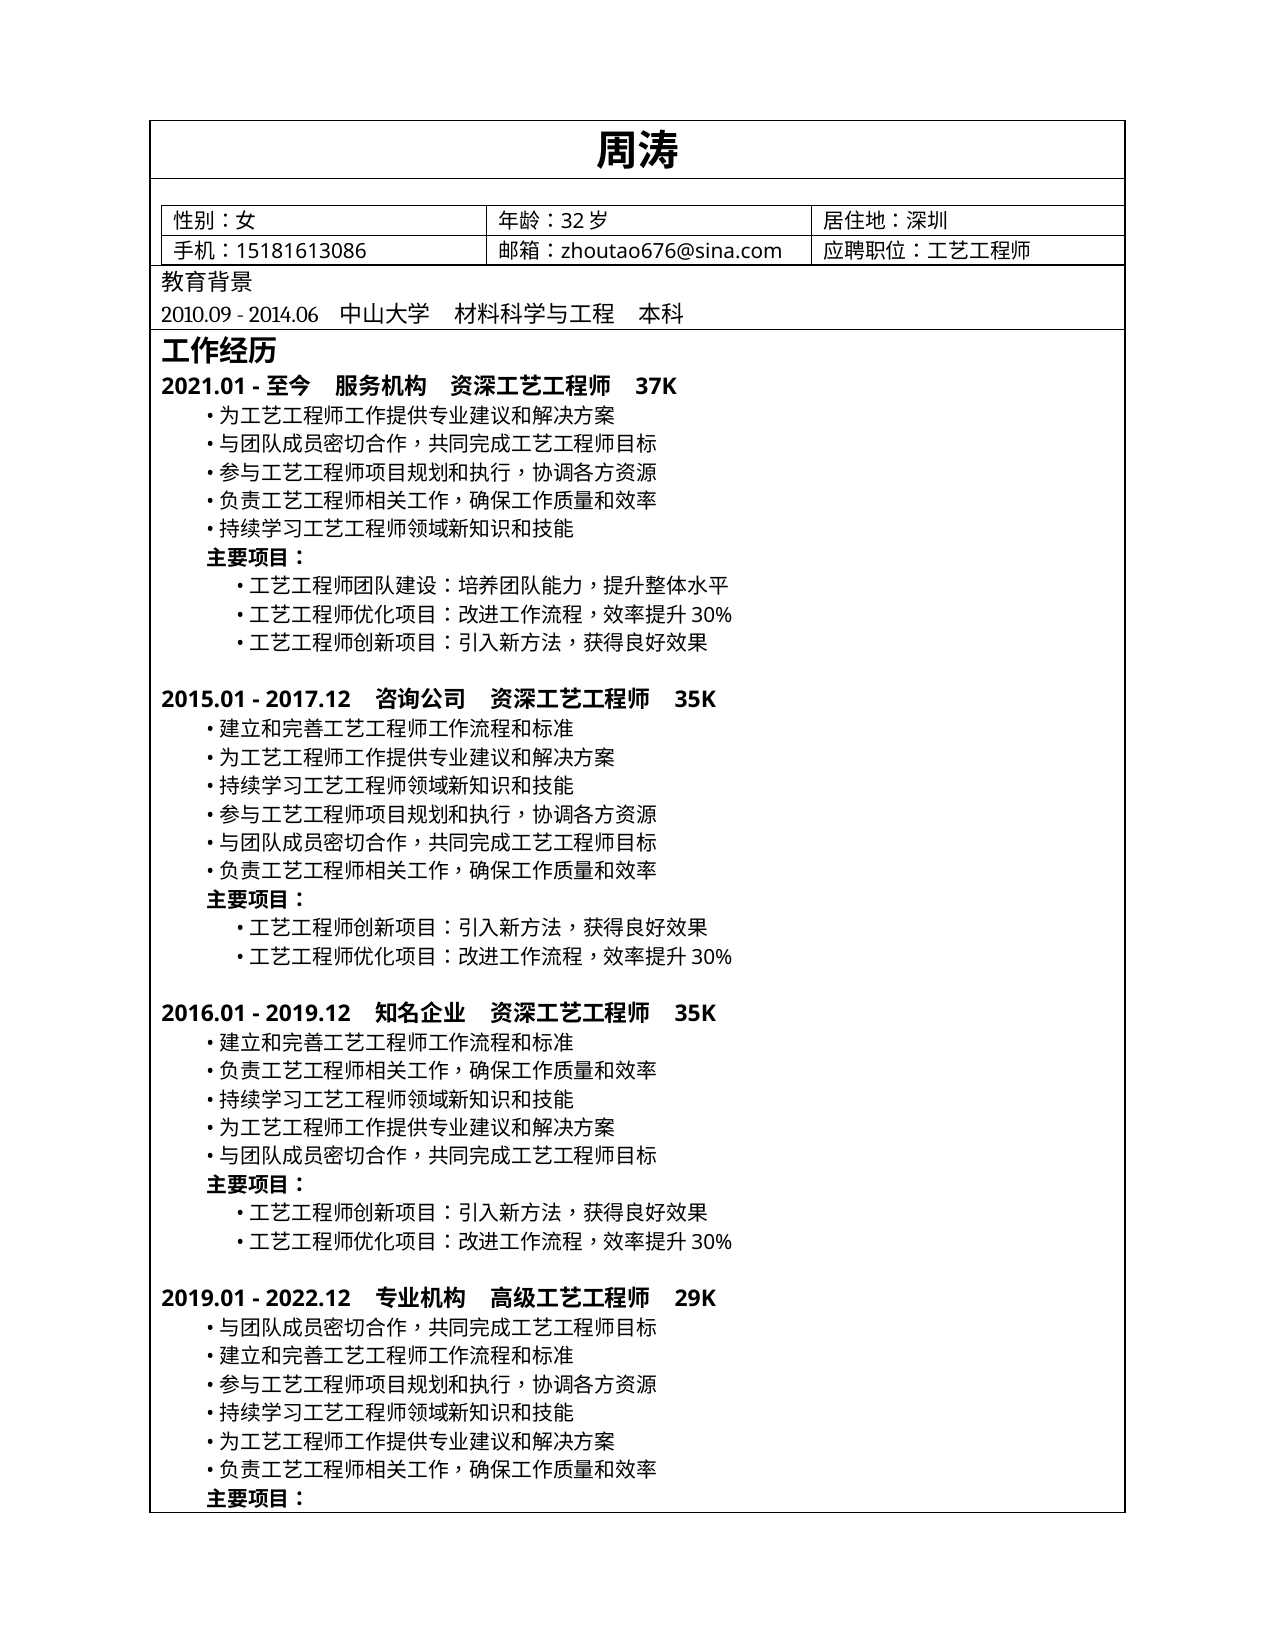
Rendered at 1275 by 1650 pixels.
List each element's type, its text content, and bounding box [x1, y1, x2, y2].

table_header 周涛 [151, 121, 1124, 178]
table_cell [151, 179, 1124, 265]
table_cell 教育背景 2010.09 - 2014.06 中山大学 材料科学与工程 本科 [151, 266, 1124, 329]
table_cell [151, 330, 1124, 1512]
